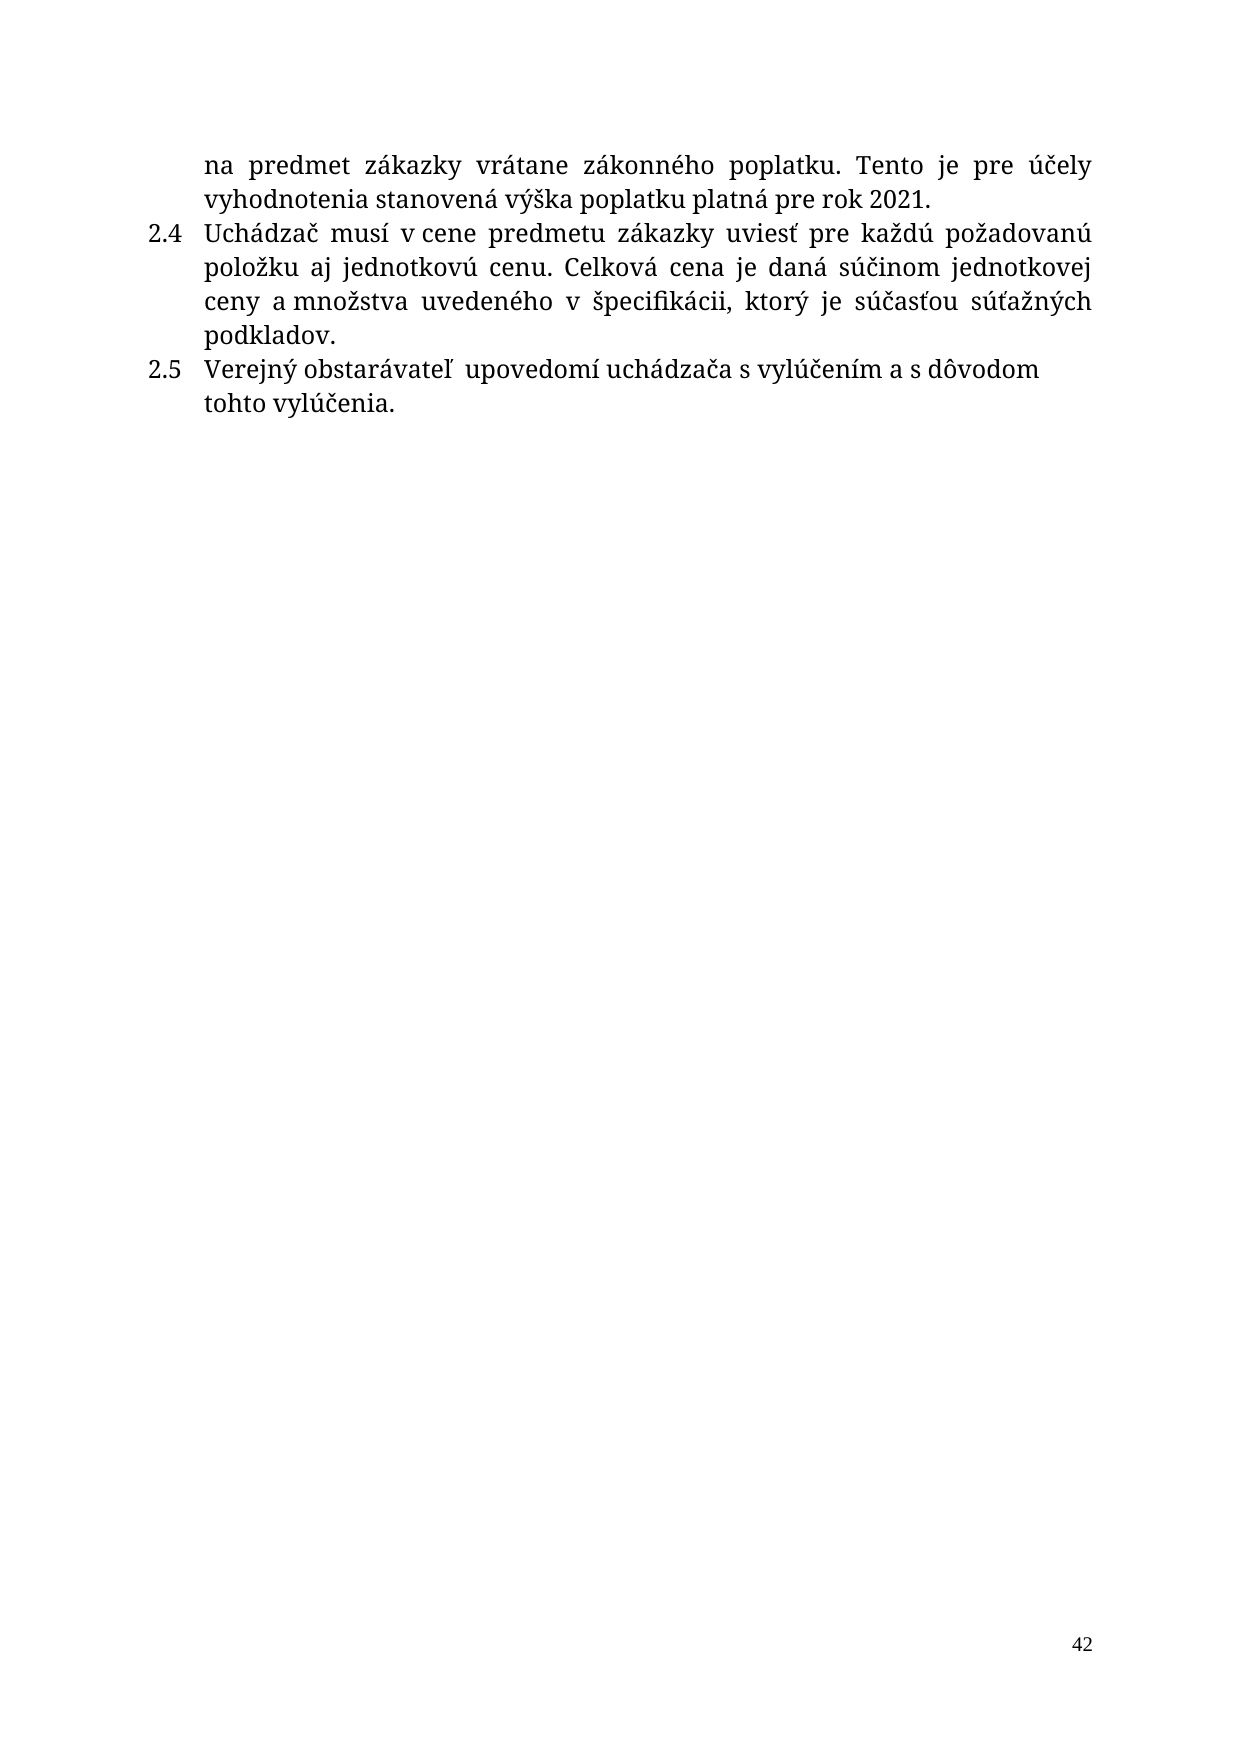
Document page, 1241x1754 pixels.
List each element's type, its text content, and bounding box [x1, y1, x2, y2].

text 2.4 Uchádzač musí v cene predmetu zákazky uviesť pre každú požadovanú položku aj jednotkovú cenu. Celková cena je daná súčinom jednotkovej ceny a množstva uvedeného v špecifikácii, ktorý je súčasťou súťažných podkladov. [148, 216, 1093, 352]
text 2.5 Verejný obstarávateľ upovedomí uchádzača s vylúčením a s dôvodom tohto vylúčenia. [148, 352, 1093, 420]
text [148, 148, 1093, 216]
